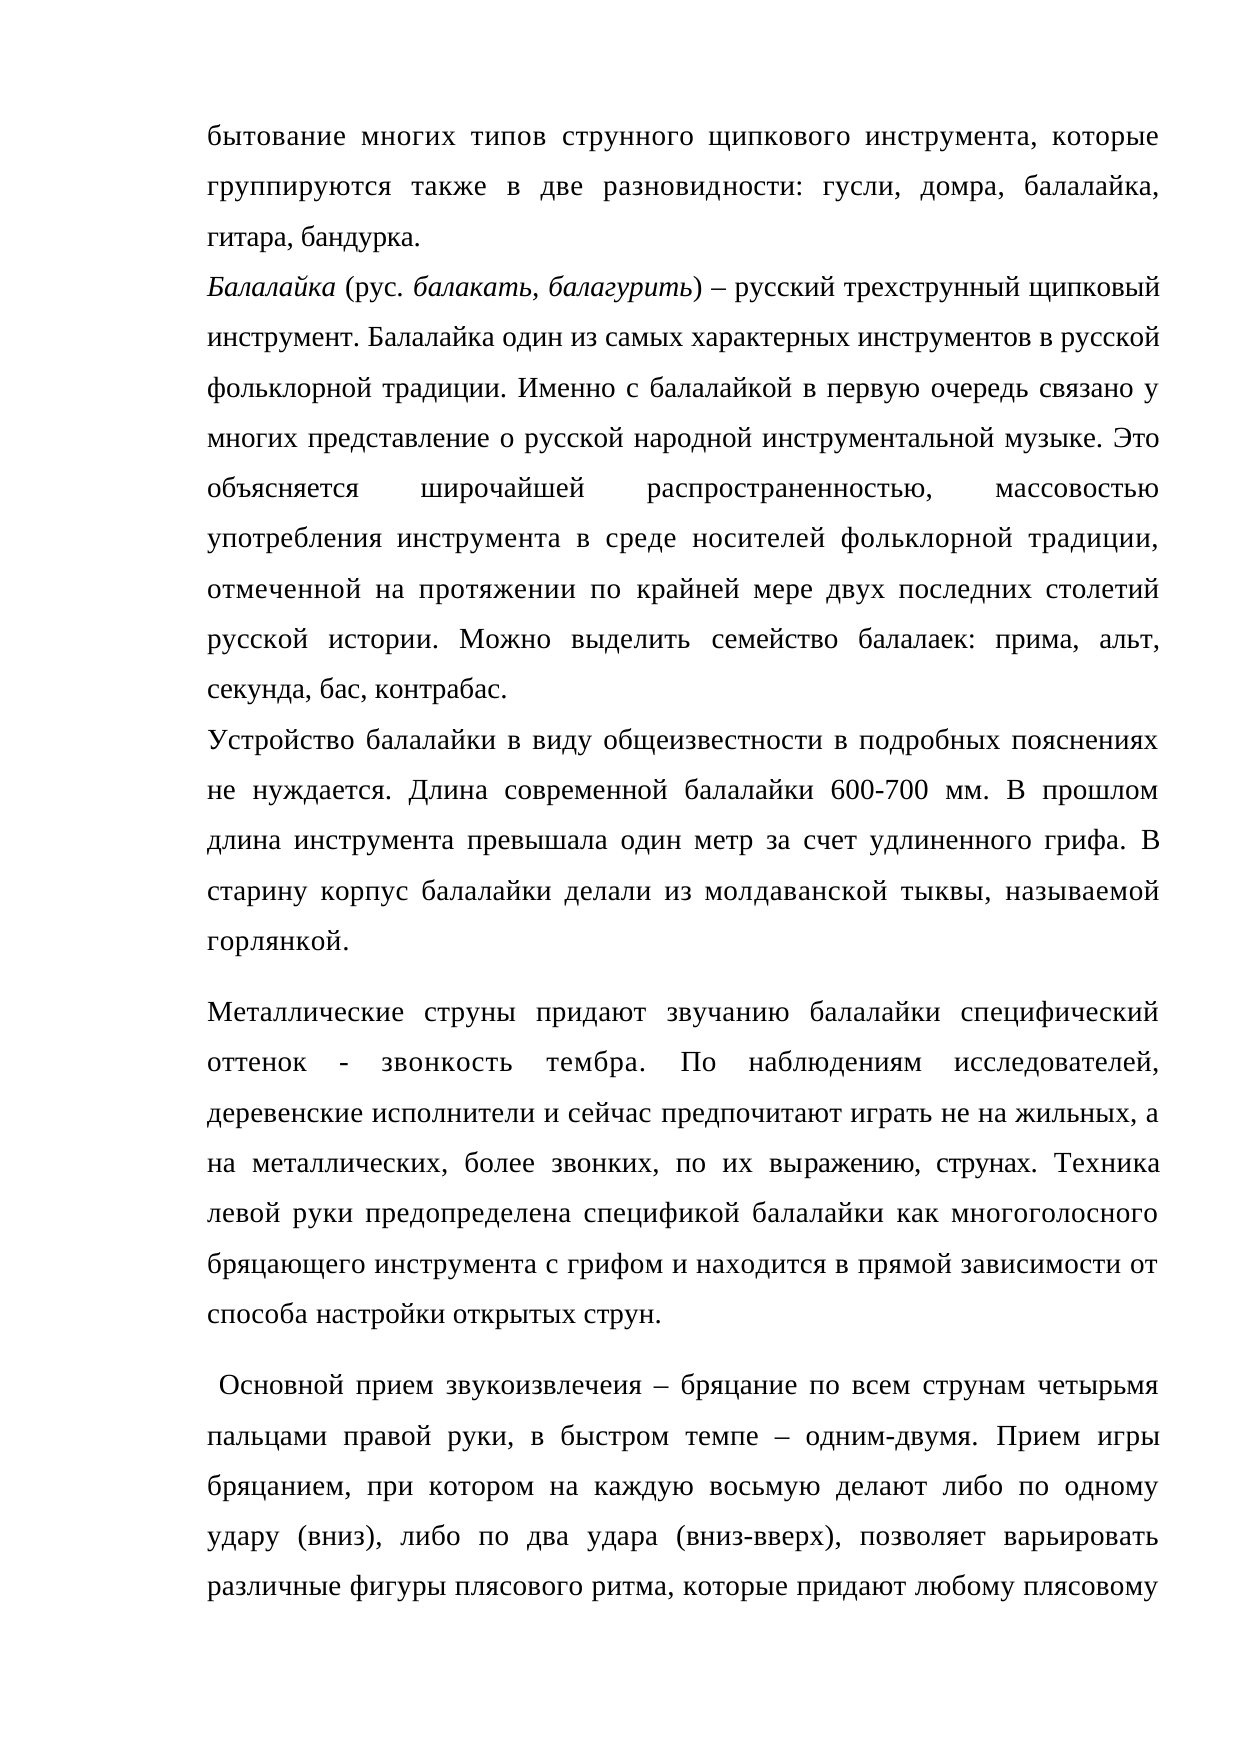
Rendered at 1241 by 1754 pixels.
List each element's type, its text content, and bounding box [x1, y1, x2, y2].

text Устройство балалайки в виду общеизвестности в подробных пояснениях не нуждается. Длина современной балалайки 600-. В прошлом длина инструмента превышала один метр за счет удлиненного грифа. В старину корпус балалайки делали из молдаванской тыквы, называемой горлянкой. [207, 722, 1160, 957]
text Балалайка (рус. балакать, балагурить) – русский трехструнный щипковый инструмент. Балалайка один из самых характерных инструментов в русской фольклорной традиции. Именно с балалайкой в первую очередь связано у многих представление о русской народной инструментальной музыке. Это объясняется широчайшей распространенностью, массовостью употребления инструмента в среде носителей фольклорной традиции, отмеченной на протяжении по крайней мере двух последних столетий русской истории. Можно выделить семейство балалаек: прима, альт, секунда, бас, контрабас. [207, 269, 1160, 705]
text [207, 118, 1160, 252]
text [207, 1367, 1160, 1602]
text Металлические струны придают звучанию балалайки специфический оттенок - звонкость тембра. По наблюдениям исследователей, деревенские исполнители и сейчас предпочитают играть не на жильных, а на металлических, более звонких, по их выражению, струнах. Техника левой руки предопределена спецификой балалайки как многоголосного бряцающего инструмента с грифом и находится в прямой зависимости от способа настройки открытых струн. [207, 994, 1160, 1330]
